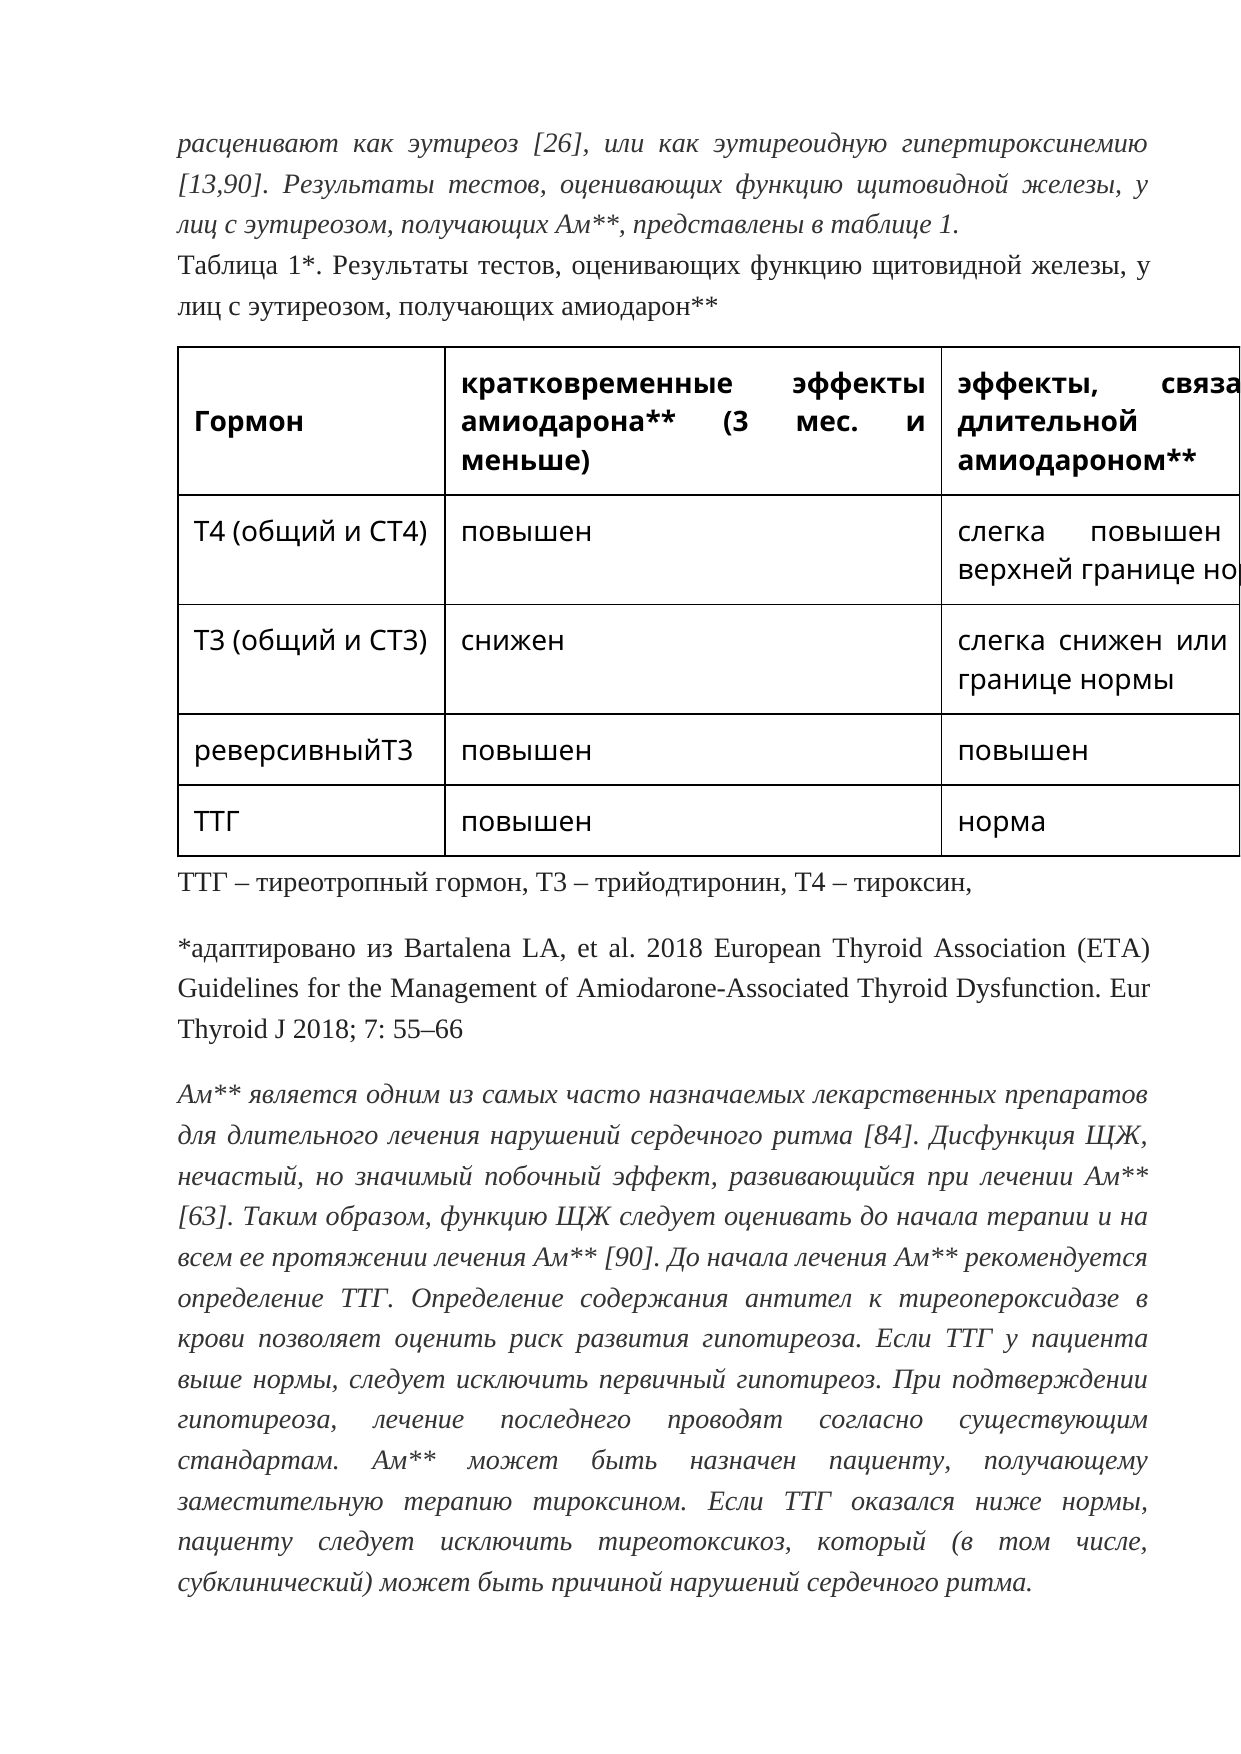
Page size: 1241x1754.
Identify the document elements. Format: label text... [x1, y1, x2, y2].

table_cell норма [942, 786, 1239, 855]
table_header кратковременные эффекты амиодарона** (3 мес. и меньше) [446, 348, 941, 494]
table_header Гормон [179, 348, 444, 494]
table_cell Т3 (общий и СТ3) [179, 605, 444, 713]
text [177, 118, 1152, 240]
text Таблица 1*. Результаты тестов, оценивающих функцию щитовидной железы, у лиц с эутиреозом, получающих амиодарон** [177, 240, 1152, 321]
table_cell снижен [446, 605, 941, 713]
table_cell реверсивныйТ3 [179, 715, 444, 784]
text Ам** является одним из самых часто назначаемых лекарственных препаратов для длительного лечения нарушений сердечного ритма [84]. Дисфункция ЩЖ, нечастый, но значимый побочный эффект, развивающийся при лечении Ам** [63]. Таким образом, функцию ЩЖ следует оценивать до начала терапии и на всем ее протяжении лечения Ам** [90]. До начала лечения Ам** рекомендуется определение ТТГ. Определение содержания антител к тиреопероксидазе в крови позволяет оценить риск развития гипотиреоза. Если ТТГ у пациента выше нормы, следует исключить первичный гипотиреоз. При подтверждении гипотиреоза, лечение последнего проводят согласно существующим стандартам. Ам** может быть назначен пациенту, получающему заместительную терапию тироксином. Если ТТГ оказался ниже нормы, пациенту следует исключить тиреотоксикоз, который (в том числе, субклинический) может быть причиной нарушений сердечного ритма. [177, 1069, 1152, 1597]
table_cell повышен [446, 786, 941, 855]
text ТТГ – тиреотропный гормон, Т3 – трийодтиронин, Т4 – тироксин, [177, 857, 1152, 897]
table_cell повышен [942, 715, 1239, 784]
table_cell повышен [446, 715, 941, 784]
text *адаптировано из Bartalena LA, et al. 2018 European Thyroid Association (ETA) Guidelines for the Management of Amiodarone-Associated Thyroid Dysfunction. Eur Thyroid J 2018; 7: 55–66 [177, 922, 1152, 1044]
table_cell ТТГ [179, 786, 444, 855]
table_cell слегка повышен или на верхней границе нормы [942, 496, 1239, 603]
table_header эффекты, связанные с длительной терапией амиодароном** [942, 348, 1239, 494]
table_cell Т4 (общий и СТ4) [179, 496, 444, 603]
table_cell слегка снижен или на нижней границе нормы [942, 605, 1239, 713]
table_cell повышен [446, 496, 941, 603]
